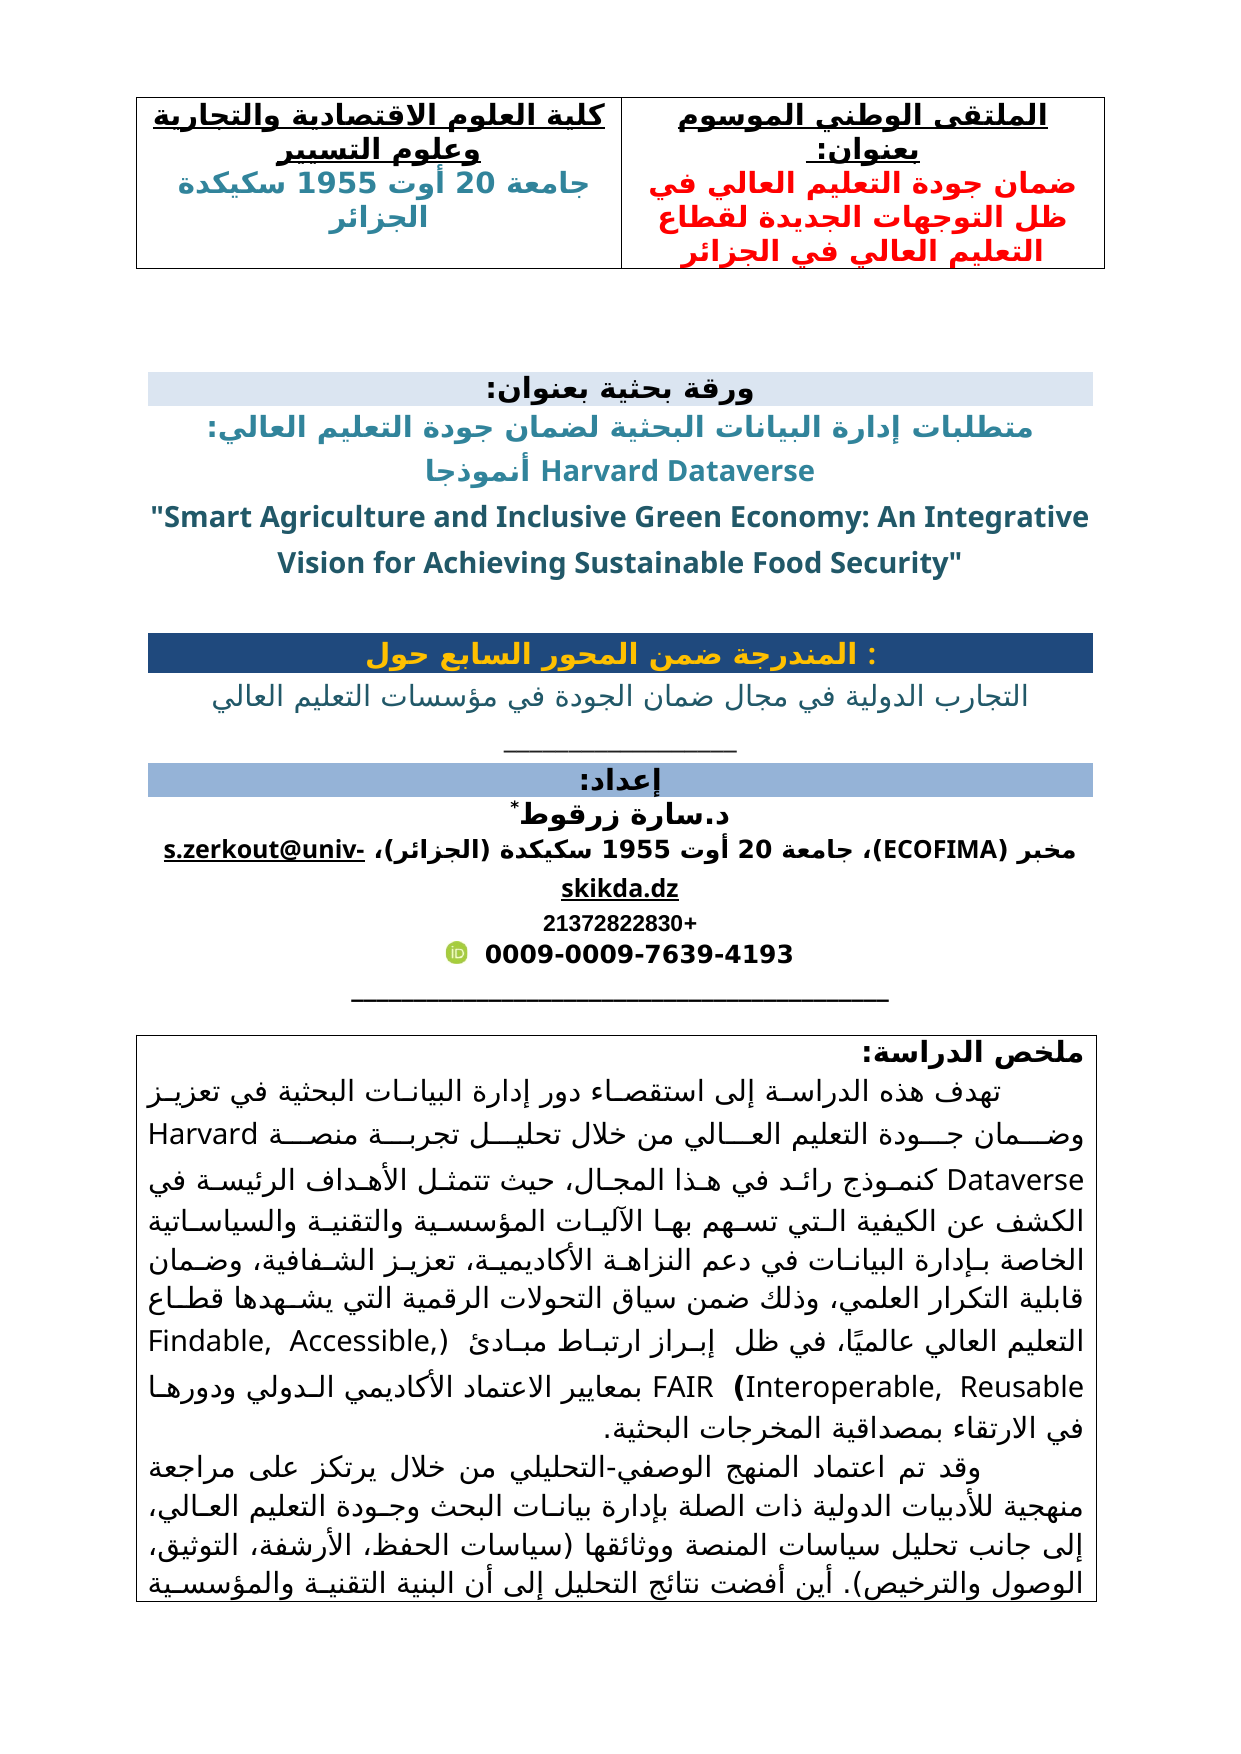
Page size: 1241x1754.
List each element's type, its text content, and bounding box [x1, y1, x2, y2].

text المندرجة ضمن المحور السابع حول : [148, 633, 1093, 673]
text "Smart Agriculture and Inclusive Green Economy: An Integrative Vision for Achieving Sustainable Food Security" [148, 496, 1093, 582]
text __________________ [148, 718, 1093, 757]
text مخبر (ECOFIMA)، جامعة 20 أوت 1955 سكيكدة (الجزائر)، s.zerkout@univ-skikda.dz [148, 831, 1093, 904]
text ورقة بحثية بعنوان: [148, 372, 1093, 406]
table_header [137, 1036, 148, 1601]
table_header كلية العلوم الاقتصادية والتجارية وعلوم التسيير جامعة 20 أوت 1955 سكيكدة الجزائر [137, 98, 621, 268]
text 0009-0009-7639-4193 [148, 940, 1093, 969]
text د.سارة زرقوط* [148, 797, 1093, 831]
text +21372822830 [148, 910, 1093, 936]
table_header الملتقى الوطني الموسوم بعنوان: ضمان جودة التعليم العالي في ظل التوجهات الجديدة لقطاع التعليم العالي في الجزائر [622, 98, 1104, 268]
text إعداد: [148, 763, 1093, 797]
text متطلبات إدارة البيانات البحثية لضمان جودة التعليم العالي: Harvard Dataverse أنموذجا [148, 411, 1093, 490]
picture [445, 941, 468, 964]
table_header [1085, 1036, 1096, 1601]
text ___________________________________________ [148, 973, 1093, 1003]
text التجارب الدولية في مجال ضمان الجودة في مؤسسات التعليم العالي [148, 679, 1093, 713]
